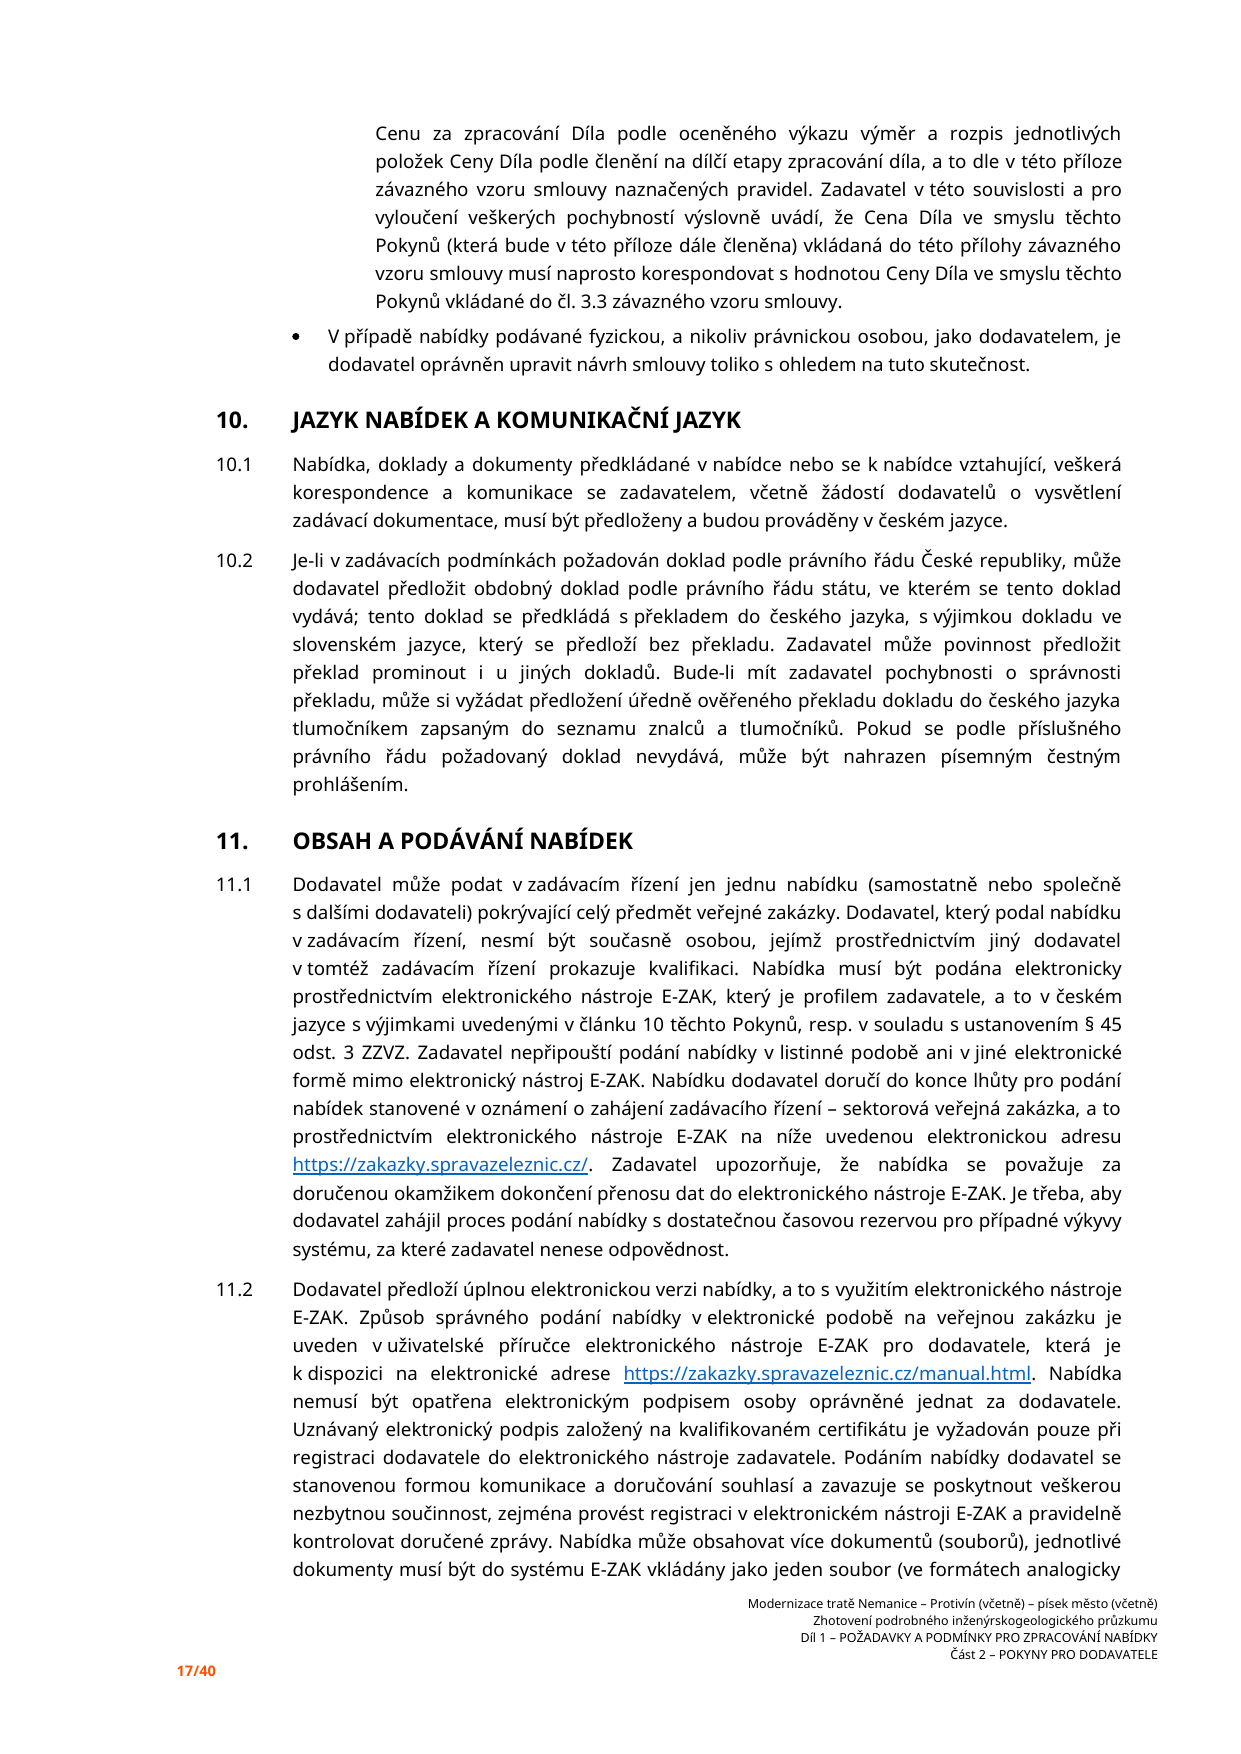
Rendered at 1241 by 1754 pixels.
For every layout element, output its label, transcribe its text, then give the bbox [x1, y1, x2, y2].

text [216, 1276, 1122, 1582]
text Je-li v zadávacích podmínkách požadován doklad podle právního řádu České republiky, může dodavatel předložit obdobný doklad podle právního řádu státu, ve kterém se tento doklad vydává; tento doklad se předkládá s překladem do českého jazyka, s výjimkou dokladu ve slovenském jazyce, který se předloží bez překladu. Zadavatel může povinnost předložit překlad prominout i u jiných dokladů. Bude-li mít zadavatel pochybnosti o správnosti překladu, může si vyžádat předložení úředně ověřeného překladu dokladu do českého jazyka tlumočníkem zapsaným do seznamu znalců a tlumočníků. Pokud se podle příslušného právního řádu požadovaný doklad nevydává, může být nahrazen písemným čestným prohlášením. [216, 547, 1122, 797]
text JAZYK NABÍDEK A KOMUNIKAČNÍ JAZYK [216, 404, 1122, 435]
text OBSAH a PODÁVÁNÍ NABÍDEK [216, 825, 1122, 856]
list Cenu za zpracování Díla podle oceněného výkazu výměr a rozpis jednotlivých položek Ceny Díla podle členění na dílčí etapy zpracování díla, a to dle v této příloze závazného vzoru smlouvy naznačených pravidel. Zadavatel v této souvislosti a pro vyloučení veškerých pochybností výslovně uvádí, že Cena Díla ve smyslu těchto Pokynů (která bude v této příloze dále členěna) vkládaná do této přílohy závazného vzoru smlouvy musí naprosto korespondovat s hodnotou Ceny Díla ve smyslu těchto Pokynů vkládané do čl. 3.3 závazného vzoru smlouvy. [375, 121, 1122, 314]
text Nabídka, doklady a dokumenty předkládané v nabídce nebo se k nabídce vztahující, veškerá korespondence a komunikace se zadavatelem, včetně žádostí dodavatelů o vysvětlení zadávací dokumentace, musí být předloženy a budou prováděny v českém jazyce. [216, 451, 1122, 532]
text V případě nabídky podávané fyzickou, a nikoliv právnickou osobou, jako dodavatelem, je dodavatel oprávněn upravit návrh smlouvy toliko s ohledem na tuto skutečnost. [292, 323, 1122, 377]
text Dodavatel může podat v zadávacím řízení jen jednu nabídku (samostatně nebo společně s dalšími dodavateli) pokrývající celý předmět veřejné zakázky. Dodavatel, který podal nabídku v zadávacím řízení, nesmí být současně osobou, jejímž prostřednictvím jiný dodavatel v tomtéž zadávacím řízení prokazuje kvalifikaci. Nabídka musí být podána elektronicky prostřednictvím elektronického nástroje E-ZAK, který je profilem zadavatele, a to v českém jazyce s výjimkami uvedenými v článku 10 těchto Pokynů, resp. v souladu s ustanovením § 45 odst. 3 ZZVZ. Zadavatel nepřipouští podání nabídky v listinné podobě ani v jiné elektronické formě mimo elektronický nástroj E-ZAK. Nabídku dodavatel doručí do konce lhůty pro podání nabídek stanovené v oznámení o zahájení zadávacího řízení – sektorová veřejná zakázka, a to prostřednictvím elektronického nástroje E-ZAK na níže uvedenou elektronickou adresu https://zakazky.spravazeleznic.cz/. Zadavatel upozorňuje, že nabídka se považuje za doručenou okamžikem dokončení přenosu dat do elektronického nástroje E-ZAK. Je třeba, aby dodavatel zahájil proces podání nabídky s dostatečnou časovou rezervou pro případné výkyvy systému, za které zadavatel nenese odpovědnost. [216, 872, 1122, 1261]
